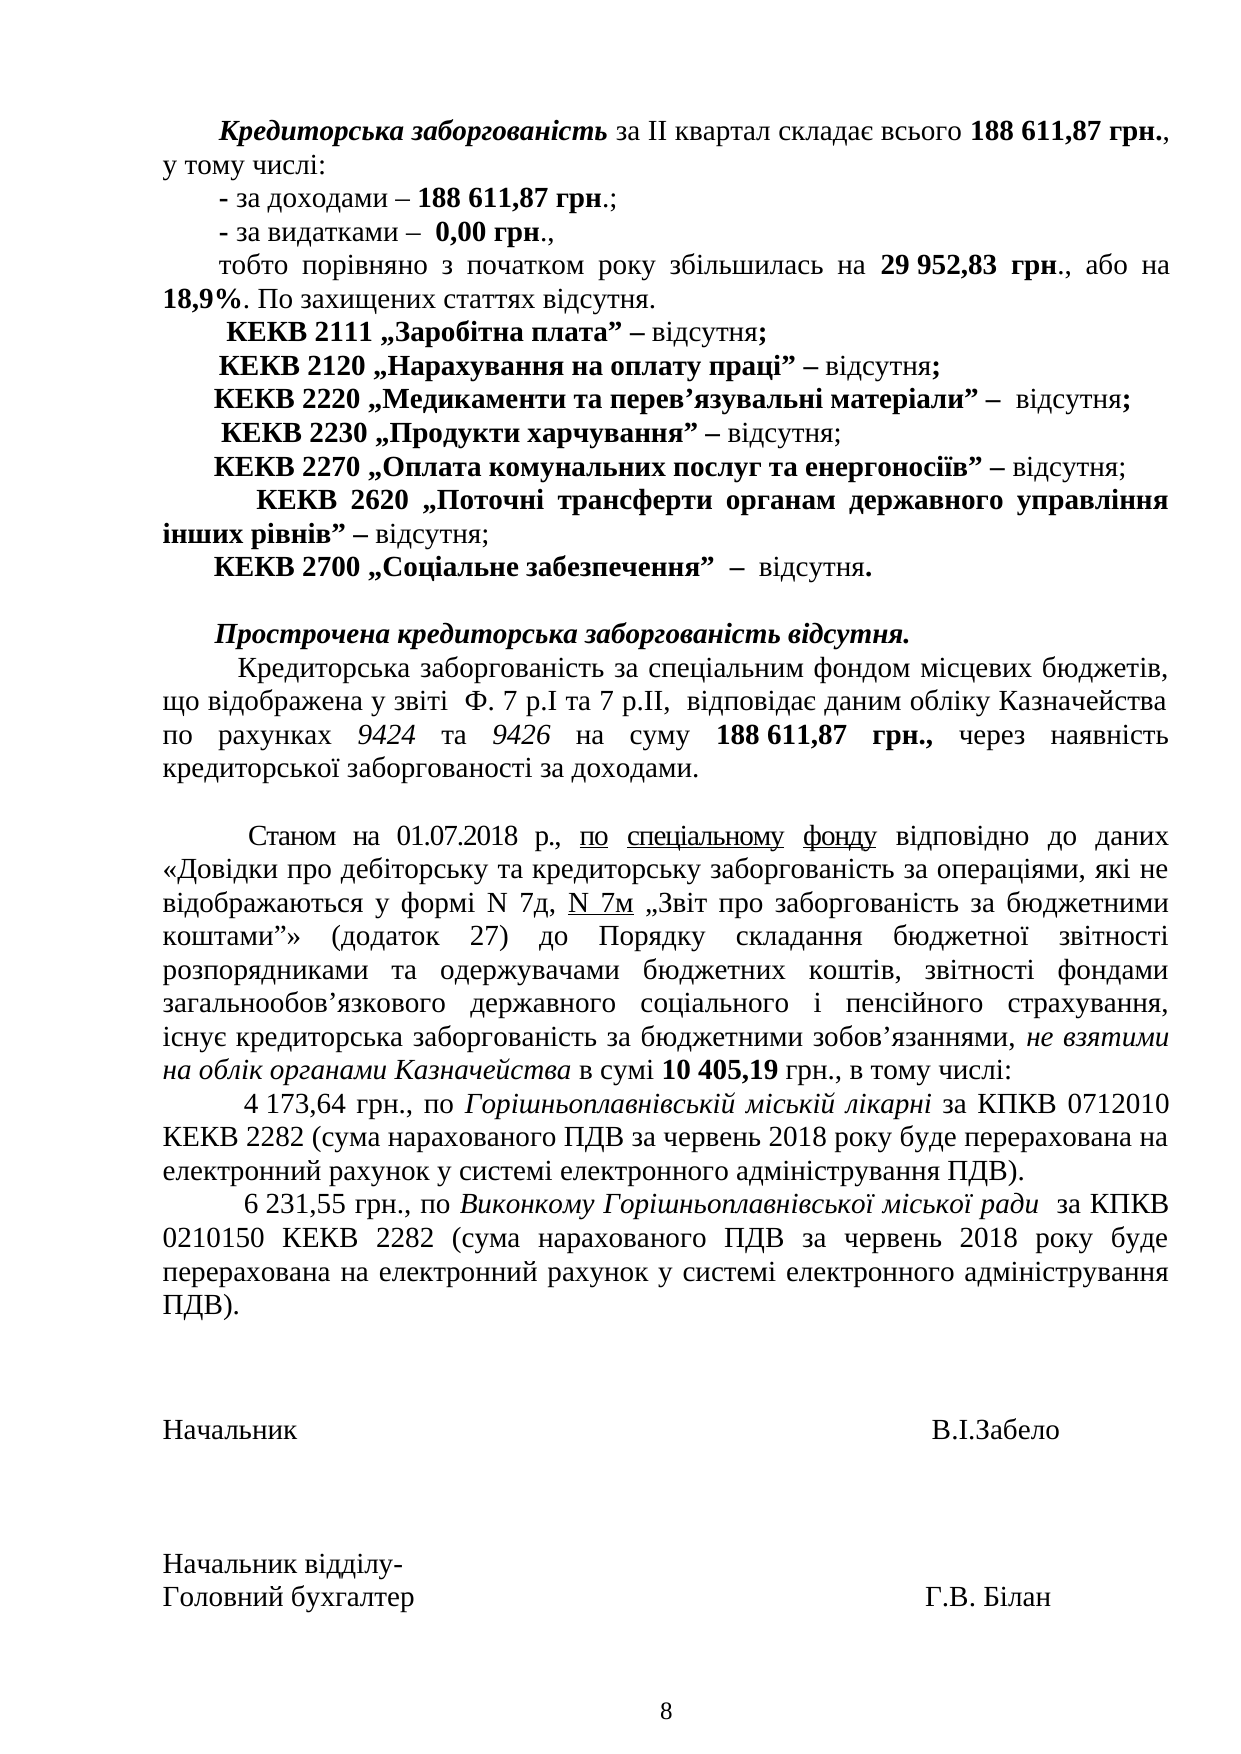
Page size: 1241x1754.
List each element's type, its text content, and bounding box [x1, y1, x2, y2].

text Начальник В.І.Забело [162, 1412, 1169, 1445]
text КЕКВ 2230 „Продукти харчування” – відсутня; [162, 415, 1169, 449]
text КЕКВ 2620 „Поточні трансферти органам державного управління інших рівнів” – відсутня; [162, 482, 1169, 549]
text Кредиторська заборгованість за спеціальним фондом місцевих бюджетів, що відображена у звіті Ф. 7 р.І та 7 р.ІІ, відповідає даним обліку Казначейства по рахунках 9424 та 9426 на суму 188 611,87 грн., через наявність кредиторської заборгованості за доходами. [162, 650, 1169, 784]
text Головний бухгалтер Г.В. Білан [162, 1579, 1169, 1613]
text КЕКВ 2700 „Соціальне забезпечення” – відсутня. [162, 549, 1169, 583]
text Прострочена кредиторська заборгованість відсутня. [158, 616, 1169, 650]
text - за видатками – 0,00 грн., [162, 214, 1170, 247]
text КЕКВ 2120 „Нарахування на оплату праці” – відсутня; [162, 348, 1170, 382]
text КЕКВ 2111 „Заробітна плата” – відсутня; [162, 314, 1170, 348]
text Станом на 01.07.2018 р., по спеціальному фонду відповідно до даних «Довідки про дебіторську та кредиторську заборгованість за операціями, які не відображаються у формі N 7д, N 7м „Звіт про заборгованість за бюджетними коштами”» (додаток 27) до Порядку складання бюджетної звітності розпорядниками та одержувачами бюджетних коштів, звітності фондами загальнообов’язкового державного соціального і пенсійного страхування, існує кредиторська заборгованість за бюджетними зобов’язаннями, не взятими на облік органами Казначейства в сумі 10 405,19 грн., в тому числі: [162, 818, 1169, 1086]
text тобто порівняно з початком року збільшилась на 29 952,83 грн., або на 18,9%. По захищених статтях відсутня. [162, 247, 1170, 314]
text Кредиторська заборгованість за ІІ квартал складає всього 188 611,87 грн., у тому числі: [162, 113, 1170, 180]
text КЕКВ 2220 „Медикаменти та перев’язувальні матеріали” – відсутня; [162, 382, 1169, 415]
title 4 173,64 грн., по Горішньоплавнівській міській лікарні за КПКВ 0712010 КЕКВ 2282 (сума нарахованого ПДВ за червень 2018 року буде перерахована на електронний рахунок у системі електронного адміністрування ПДВ). [162, 1086, 1169, 1187]
text КЕКВ 2270 „Оплата комунальних послуг та енергоносіїв” – відсутня; [162, 449, 1169, 482]
text Начальник відділу- [162, 1546, 1169, 1579]
text - за доходами – 188 611,87 грн.; [162, 180, 1170, 214]
title 6 231,55 грн., по Виконкому Горішньоплавнівської міської ради за КПКВ 0210150 КЕКВ 2282 (сума нарахованого ПДВ за червень 2018 року буде перерахована на електронний рахунок у системі електронного адміністрування ПДВ). [162, 1187, 1169, 1321]
